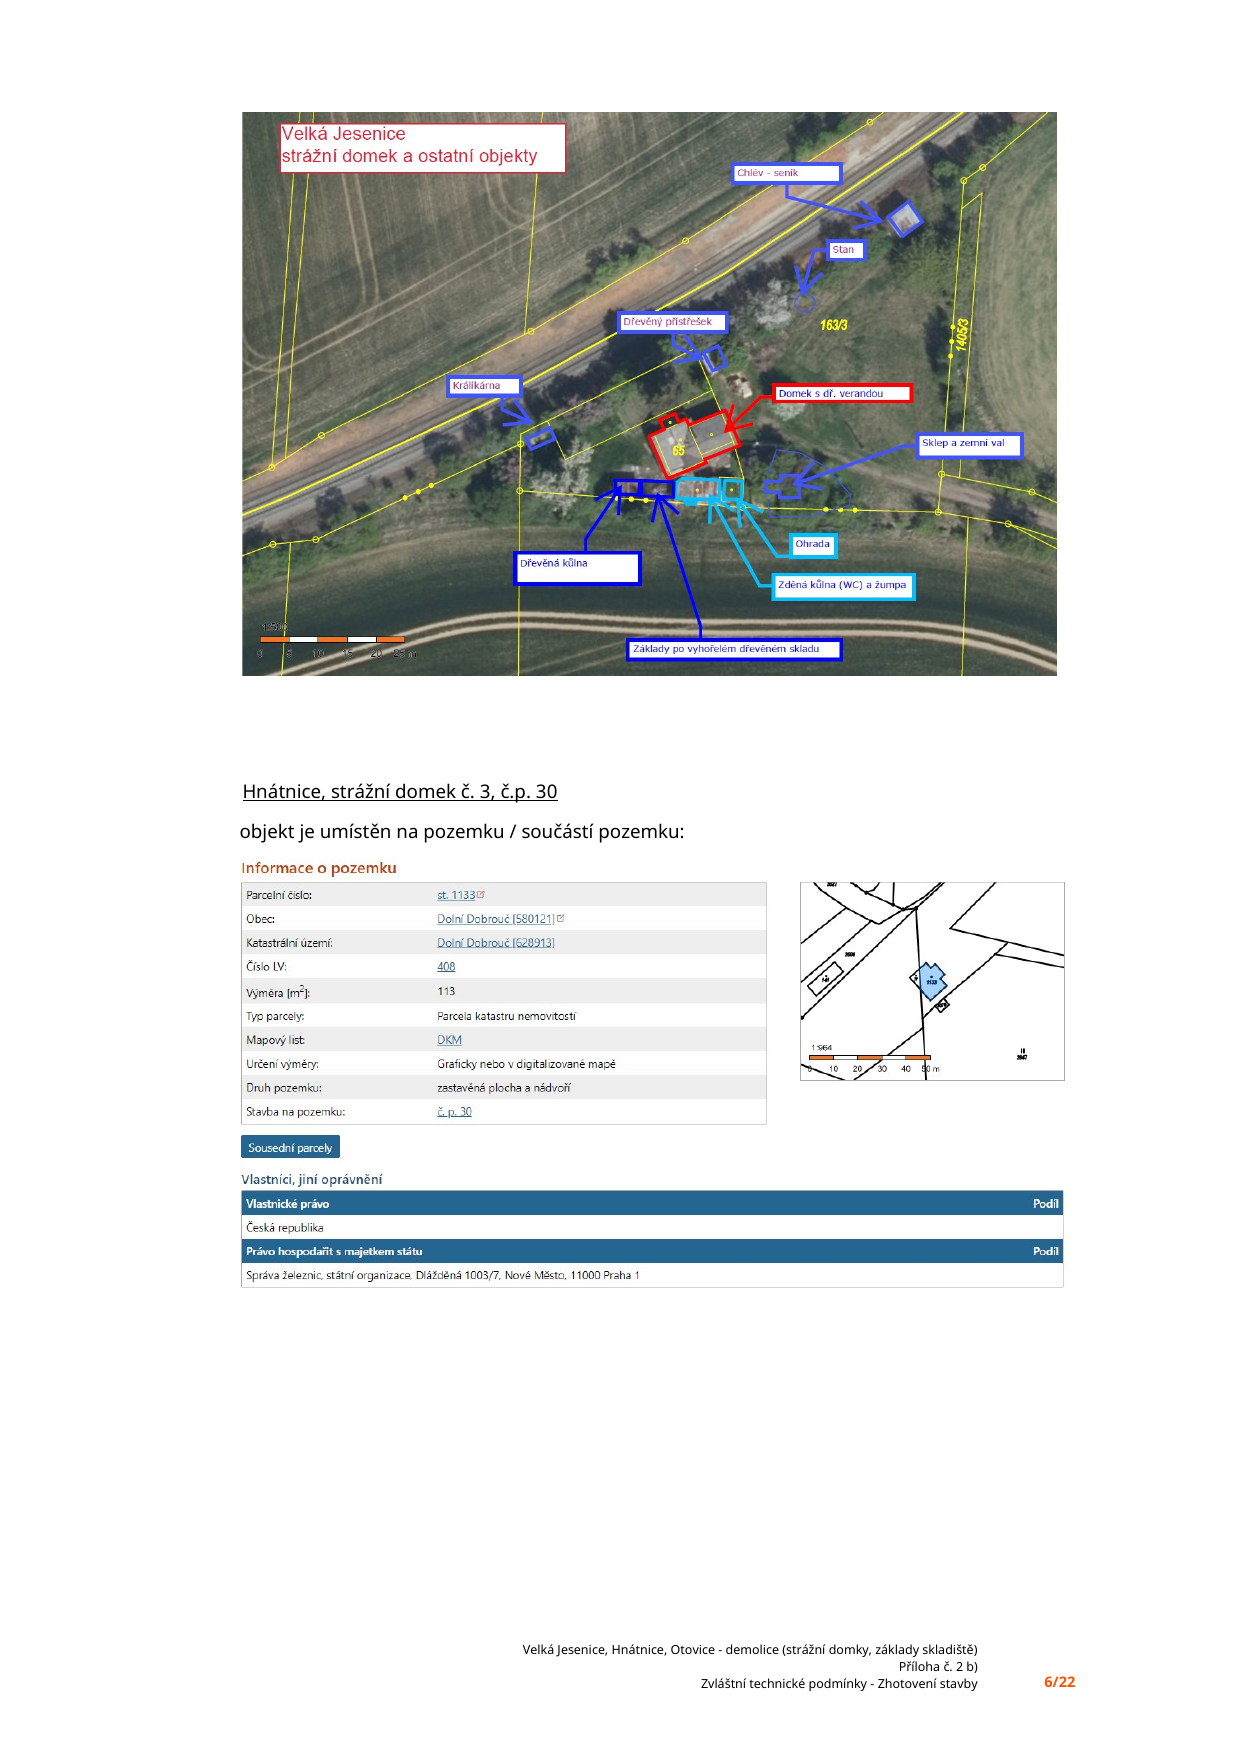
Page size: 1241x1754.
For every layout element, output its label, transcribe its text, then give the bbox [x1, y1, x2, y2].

picture [239, 859, 1068, 1292]
picture [242, 112, 1057, 676]
list objekt je umístěn na pozemku / součástí pozemku: [239, 819, 1075, 844]
text Hnátnice, strážní domek č. 3, č.p. 30 [242, 778, 1075, 804]
